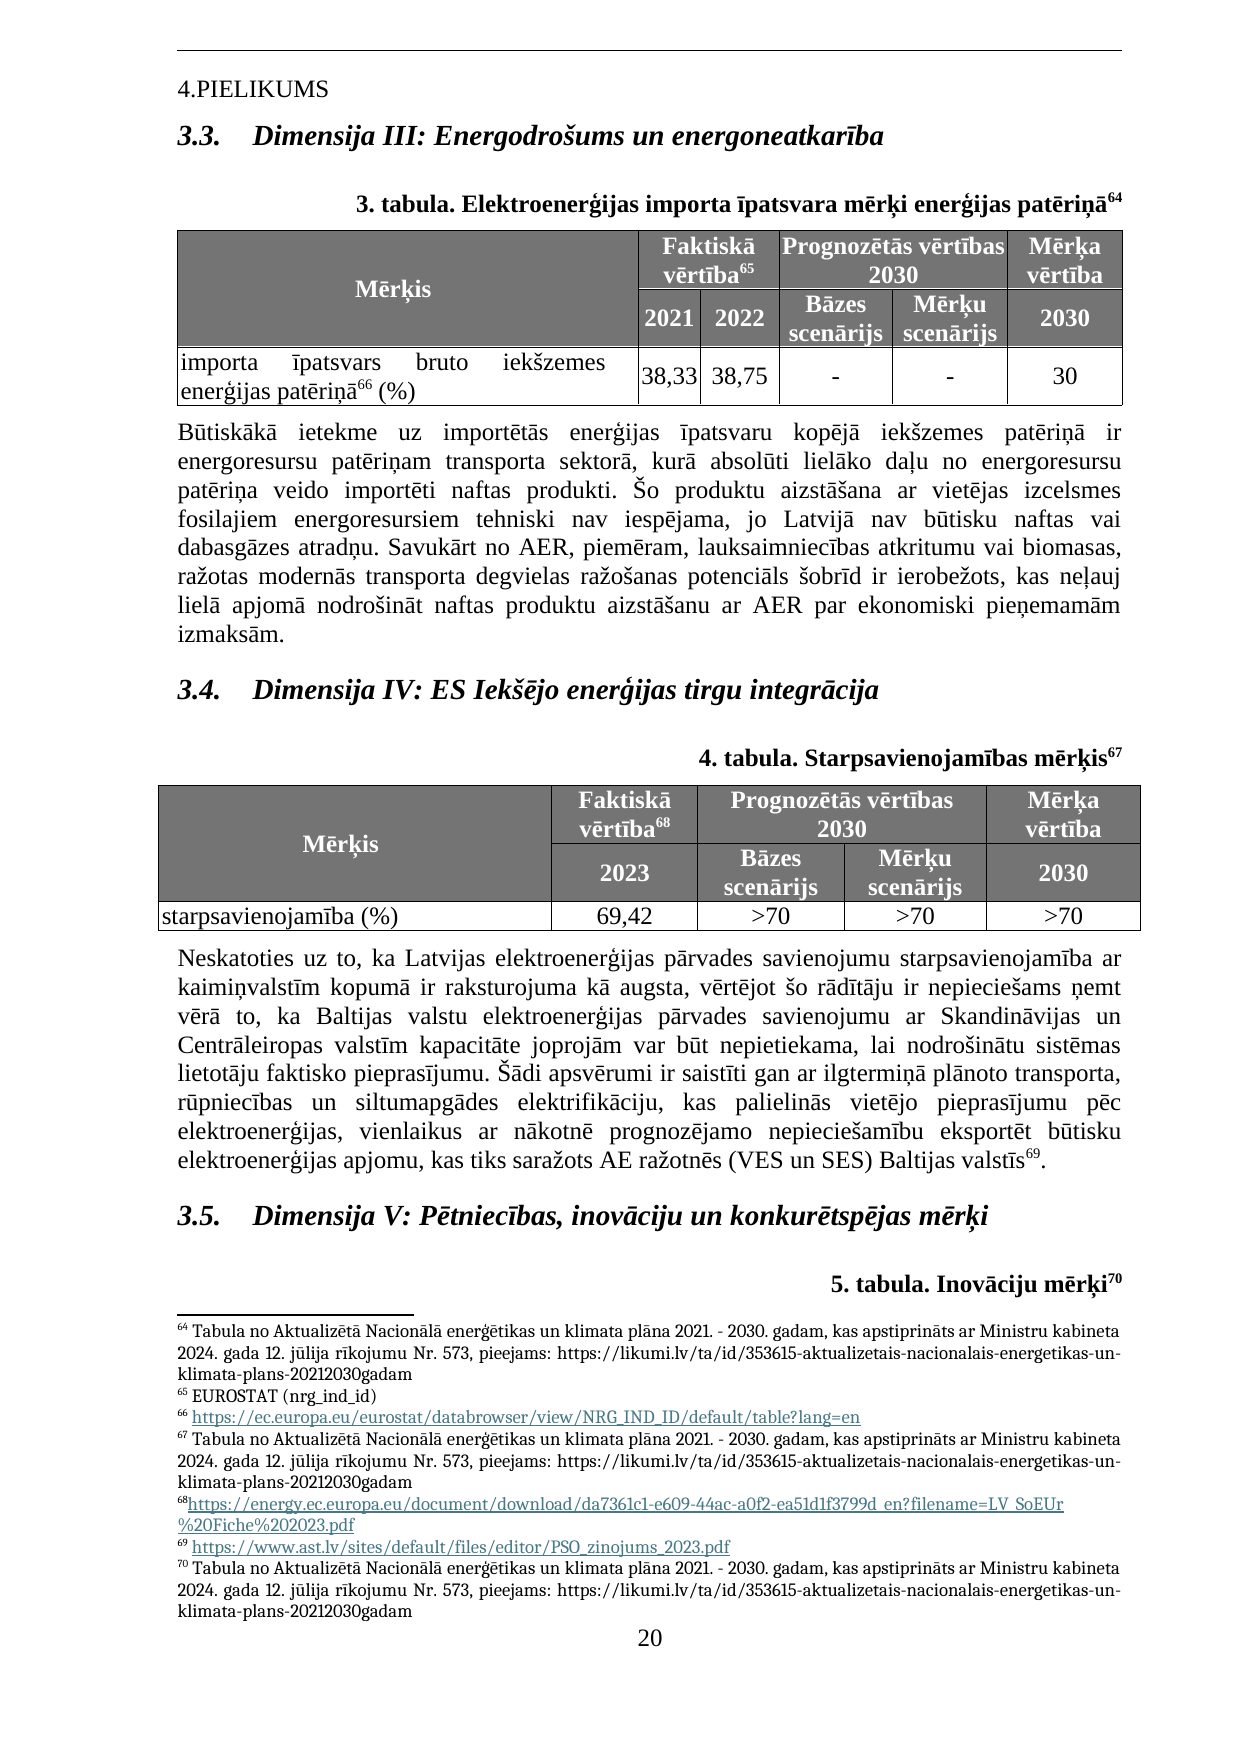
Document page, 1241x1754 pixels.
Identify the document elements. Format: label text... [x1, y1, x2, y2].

table_header Prognozētās vērtības 2030 [780, 231, 1007, 288]
table_cell 30 [1008, 348, 1122, 404]
table_cell Mērķu scenārijs [893, 290, 1007, 346]
table_cell 2023 [552, 844, 697, 901]
table_header Faktiskā vērtība [552, 786, 697, 843]
table_cell >70 [987, 902, 1140, 930]
table_cell 2030 [1008, 290, 1122, 346]
table_cell 2021 [639, 290, 700, 346]
table_header Mērķis [178, 231, 638, 346]
text Neskatoties uz to, ka Latvijas elektroenerģijas pārvades savienojumu starpsavienojamība ar kaimiņvalstīm kopumā ir raksturojuma kā augsta, vērtējot šo rādītāju ir nepieciešams ņemt vērā to, ka Baltijas valstu elektroenerģijas pārvades savienojumu ar Skandināvijas un Centrāleiropas valstīm kapacitāte joprojām var būt nepietiekama, lai nodrošinātu sistēmas lietotāju faktisko pieprasījumu. Šādi apsvērumi ir saistīti gan ar ilgtermiņā plānoto transporta, rūpniecības un siltumapgādes elektrifikāciju, kas palielinās vietējo pieprasījumu pēc elektroenerģijas, vienlaikus ar nākotnē prognozējamo nepieciešamību eksportēt būtisku elektroenerģijas apjomu, kas tiks saražots AE ražotnēs (VES un SES) Baltijas valstīs. [177, 943, 1122, 1173]
text 4. tabula. Starpsavienojamības mērķis [177, 743, 1122, 772]
table_cell importa īpatsvars bruto iekšzemes enerģijas patēriņā (%) [178, 348, 638, 404]
table_cell Mērķu scenārijs [845, 844, 986, 901]
table_cell 69,42 [552, 902, 697, 930]
table_cell 2030 [987, 844, 1140, 901]
table_header Faktiskā vērtība [639, 231, 779, 288]
text Dimensija V: Pētniecības, inovāciju un konkurētspējas mērķi [177, 1198, 1122, 1232]
table_header Mērķis [159, 786, 551, 901]
text 3. tabula. Elektroenerģijas importa īpatsvara mērķi enerģijas patēriņā [177, 189, 1122, 218]
table_cell >70 [698, 902, 844, 930]
table_cell >70 [845, 902, 986, 930]
text Būtiskākā ietekme uz importētās enerģijas īpatsvaru kopējā iekšzemes patēriņā ir energoresursu patēriņam transporta sektorā, kurā absolūti lielāko daļu no energoresursu patēriņa veido importēti naftas produkti. Šo produktu aizstāšana ar vietējas izcelsmes fosilajiem energoresursiem tehniski nav iespējama, jo Latvijā nav būtisku naftas vai dabasgāzes atradņu. Savukārt no AER, piemēram, lauksaimniecības atkritumu vai biomasas, ražotas modernās transporta degvielas ražošanas potenciāls šobrīd ir ierobežots, kas neļauj lielā apjomā nodrošināt naftas produktu aizstāšanu ar AER par ekonomiski pieņemamām izmaksām. [177, 417, 1122, 647]
text Dimensija III: Energodrošums un energoneatkarība [177, 118, 1122, 152]
table_cell 38,75 [701, 348, 779, 404]
table_header Prognozētās vērtības 2030 [698, 786, 986, 843]
table_header Mērķa vērtība [987, 786, 1140, 843]
table_cell 2022 [701, 290, 779, 346]
table_cell Bāzes scenārijs [698, 844, 844, 901]
table_cell - [780, 348, 892, 404]
table_header Mērķa vērtība [1008, 231, 1122, 288]
text Dimensija IV: ES Iekšējo enerģijas tirgu integrācija [177, 672, 1122, 706]
text 5. tabula. Inovāciju mērķi [177, 1269, 1122, 1298]
table_cell 38,33 [639, 348, 700, 404]
table_cell - [893, 348, 1007, 404]
table_cell starpsavienojamība (%) [159, 902, 551, 930]
table_cell Bāzes scenārijs [780, 290, 892, 346]
